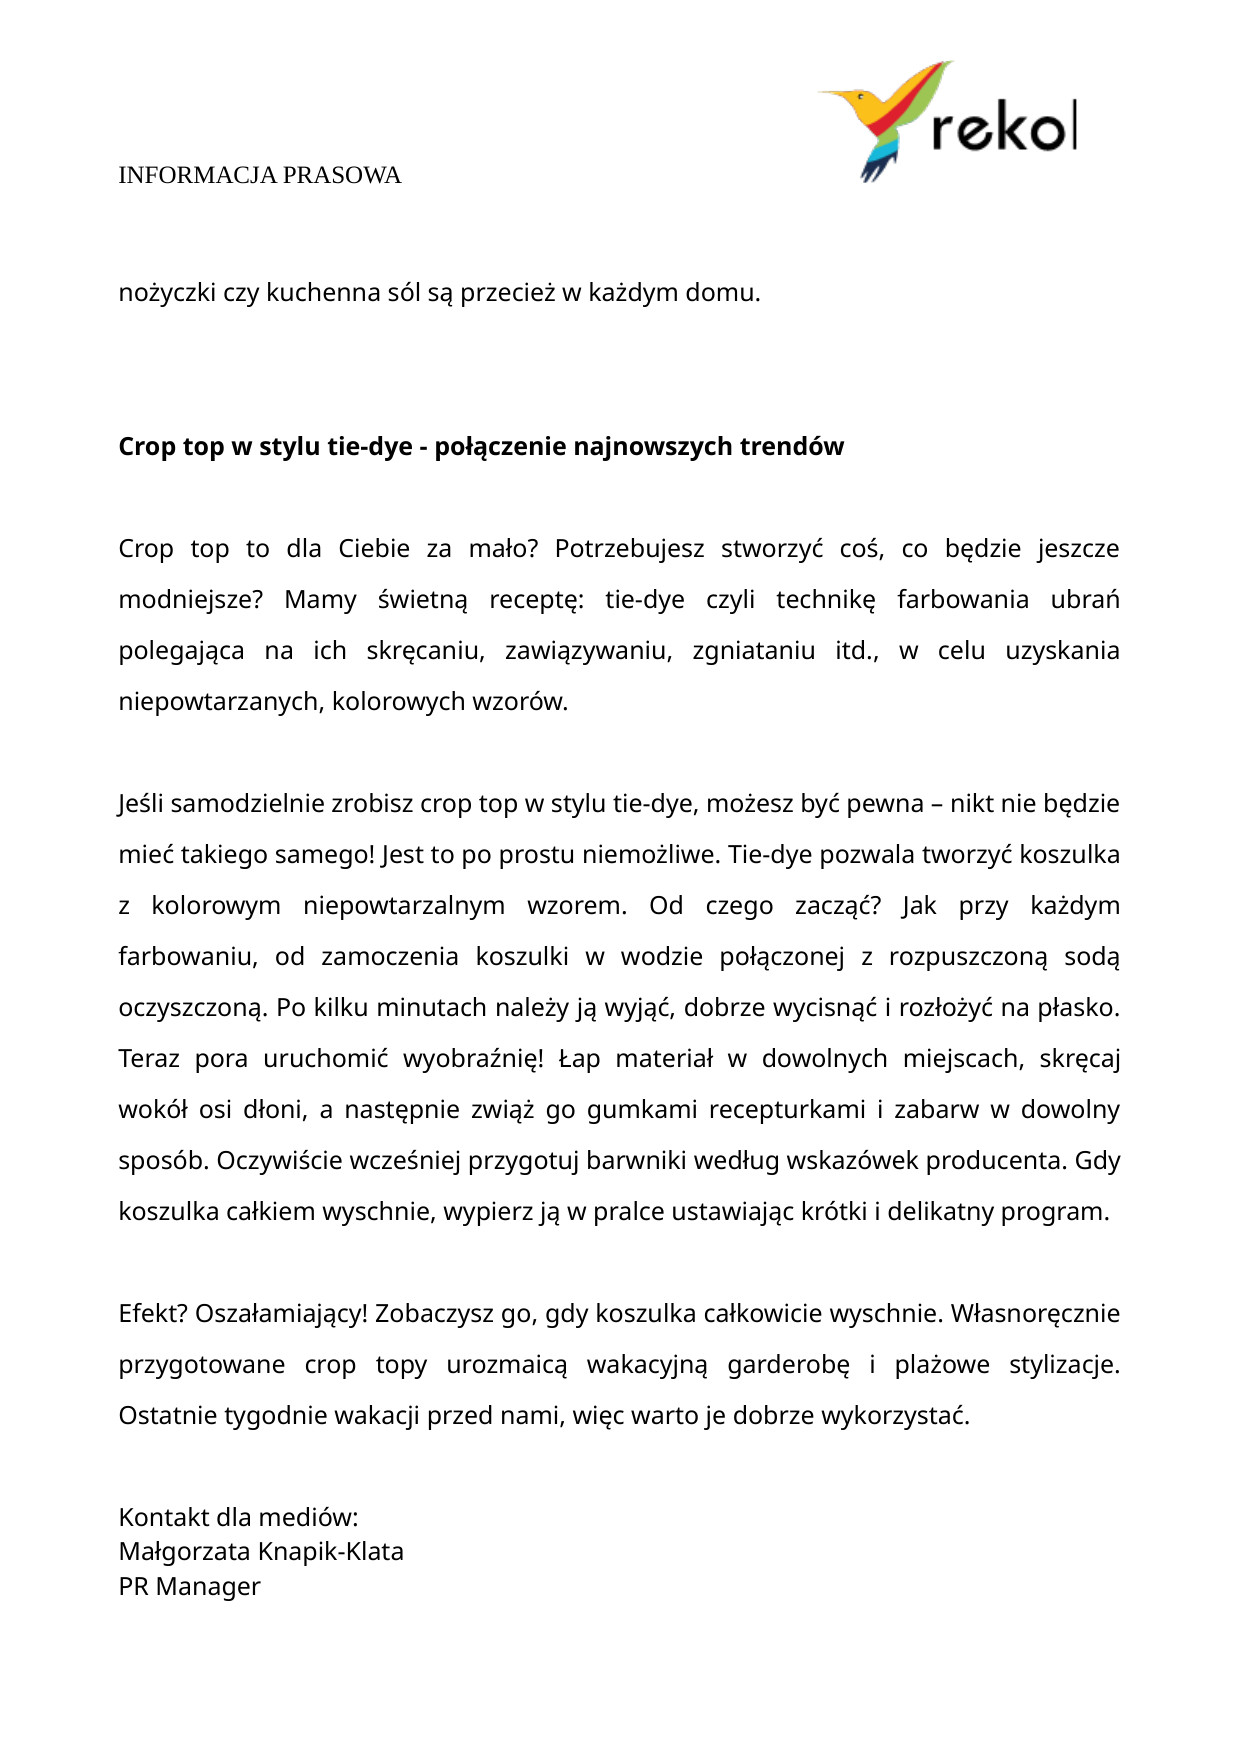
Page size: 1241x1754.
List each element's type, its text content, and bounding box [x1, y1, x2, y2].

text Crop top w stylu tie-dye - połączenie najnowszych trendów [118, 428, 1122, 462]
text Jeśli samodzielnie zrobisz crop top w stylu tie-dye, możesz być pewna – nikt nie będzie mieć takiego samego! Jest to po prostu niemożliwe. Tie-dye pozwala tworzyć koszulka z kolorowym niepowtarzalnym wzorem. Od czego zacząć? Jak przy każdym farbowaniu, od zamoczenia koszulki w wodzie połączonej z rozpuszczoną sodą oczyszczoną. Po kilku minutach należy ją wyjąć, dobrze wycisnąć i rozłożyć na płasko. Teraz pora uruchomić wyobraźnię! Łap materiał w dowolnych miejscach, skręcaj wokół osi dłoni, a następnie zwiąż go gumkami recepturkami i zabarw w dowolny sposób. Oczywiście wcześniej przygotuj barwniki według wskazówek producenta. Gdy koszulka całkiem wyschnie, wypierz ją w pralce ustawiając krótki i delikatny program. [118, 785, 1122, 1228]
text Małgorzata Knapik-Klata [118, 1534, 1122, 1568]
text Kontakt dla mediów: [118, 1500, 1122, 1534]
text Crop top to dla Ciebie za mało? Potrzebujesz stworzyć coś, co będzie jeszcze modniejsze? Mamy świetną receptę: tie-dye czyli technikę farbowania ubrań polegająca na ich skręcaniu, zawiązywaniu, zgniataniu itd., w celu uzyskania niepowtarzanych, kolorowych wzorów. [118, 530, 1122, 717]
text PR Manager [118, 1568, 1122, 1602]
text Efekt? Oszałamiający! Zobaczysz go, gdy koszulka całkowicie wyschnie. Własnoręcznie przygotowane crop topy urozmaicą wakacyjną garderobę i plażowe stylizacje. Ostatnie tygodnie wakacji przed nami, więc warto je dobrze wykorzystać. [118, 1296, 1122, 1432]
picture [815, 60, 1077, 183]
